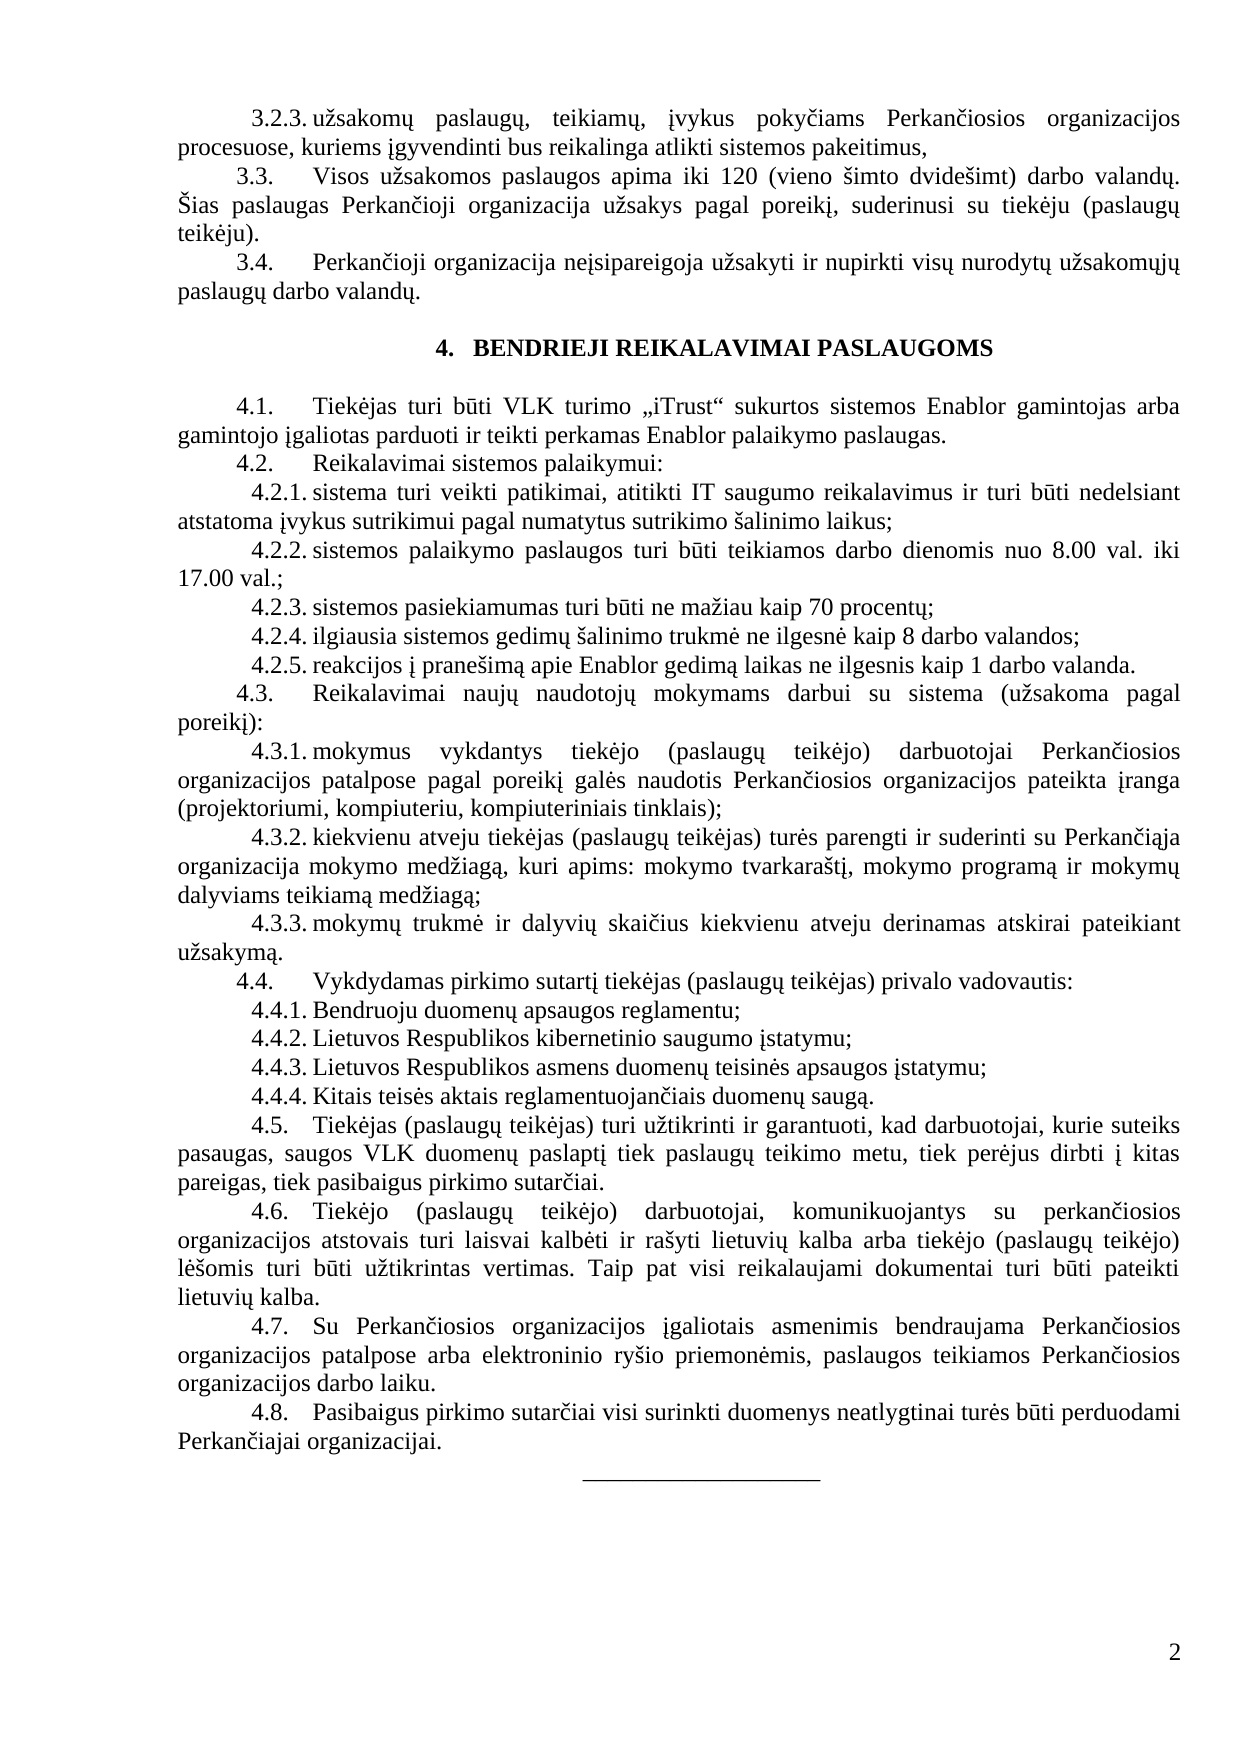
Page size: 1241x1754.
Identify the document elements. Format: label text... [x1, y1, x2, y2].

list mokymų trukmė ir dalyvių skaičius kiekvienu atveju derinamas atskirai pateikiant užsakymą. [177, 908, 1181, 966]
list užsakomų paslaugų, teikiamų, įvykus pokyčiams Perkančiosios organizacijos procesuose, kuriems įgyvendinti bus reikalinga atlikti sistemos pakeitimus, [177, 103, 1181, 161]
list Kitais teisės aktais reglamentuojančiais duomenų saugą. [177, 1081, 1181, 1110]
list Reikalavimai naujų naudotojų mokymams darbui su sistema (užsakoma pagal poreikį): [177, 678, 1181, 736]
list ___________________ [222, 1455, 1181, 1483]
list Tiekėjo (paslaugų teikėjo) darbuotojai, komunikuojantys su perkančiosios organizacijos atstovais turi laisvai kalbėti ir rašyti lietuvių kalba arba tiekėjo (paslaugų teikėjo) lėšomis turi būti užtikrintas vertimas. Taip pat visi reikalaujami dokumentai turi būti pateikti lietuvių kalba. [177, 1196, 1181, 1311]
list sistemos pasiekiamumas turi būti ne mažiau kaip 70 procentų; [177, 592, 1181, 621]
list Visos užsakomos paslaugos apima iki 120 (vieno šimto dvidešimt) darbo valandų. Šias paslaugas Perkančioji organizacija užsakys pagal poreikį, suderinusi su tiekėju (paslaugų teikėju). [177, 161, 1181, 247]
list Lietuvos Respublikos kibernetinio saugumo įstatymu; [177, 1023, 1181, 1052]
list Bendruoju duomenų apsaugos reglamentu; [177, 995, 1181, 1023]
list mokymus vykdantys tiekėjo (paslaugų teikėjo) darbuotojai Perkančiosios organizacijos patalpose pagal poreikį galės naudotis Perkančiosios organizacijos pateikta įranga (projektoriumi, kompiuteriu, kompiuteriniais tinklais); [177, 736, 1181, 822]
list reakcijos į pranešimą apie Enablor gedimą laikas ne ilgesnis kaip 1 darbo valanda. [177, 650, 1181, 678]
list ilgiausia sistemos gedimų šalinimo trukmė ne ilgesnė kaip 8 darbo valandos; [177, 621, 1181, 650]
list Reikalavimai sistemos palaikymui: [177, 448, 1181, 477]
list Lietuvos Respublikos asmens duomenų teisinės apsaugos įstatymu; [177, 1052, 1181, 1081]
list BENDRIEJI REIKALAVIMAI PASLAUGOMS [248, 333, 1181, 362]
list kiekvienu atveju tiekėjas (paslaugų teikėjas) turės parengti ir suderinti su Perkančiąja organizacija mokymo medžiagą, kuri apims: mokymo tvarkaraštį, mokymo programą ir mokymų dalyviams teikiamą medžiagą; [177, 822, 1181, 908]
list sistemos palaikymo paslaugos turi būti teikiamos darbo dienomis nuo 8.00 val. iki 17.00 val.; [177, 535, 1181, 592]
list Tiekėjas turi būti VLK turimo „iTrust“ sukurtos sistemos Enablor gamintojas arba gamintojo įgaliotas parduoti ir teikti perkamas Enablor palaikymo paslaugas. [177, 391, 1181, 448]
list Tiekėjas (paslaugų teikėjas) turi užtikrinti ir garantuoti, kad darbuotojai, kurie suteiks pasaugas, saugos VLK duomenų paslaptį tiek paslaugų teikimo metu, tiek perėjus dirbti į kitas pareigas, tiek pasibaigus pirkimo sutarčiai. [177, 1110, 1181, 1196]
list Pasibaigus pirkimo sutarčiai visi surinkti duomenys neatlygtinai turės būti perduodami Perkančiajai organizacijai. [177, 1397, 1181, 1455]
list Vykdydamas pirkimo sutartį tiekėjas (paslaugų teikėjas) privalo vadovautis: [177, 966, 1181, 995]
list Perkančioji organizacija neįsipareigoja užsakyti ir nupirkti visų nurodytų užsakomųjų paslaugų darbo valandų. [177, 247, 1181, 305]
list Su Perkančiosios organizacijos įgaliotais asmenimis bendraujama Perkančiosios organizacijos patalpose arba elektroninio ryšio priemonėmis, paslaugos teikiamos Perkančiosios organizacijos darbo laiku. [177, 1311, 1181, 1397]
list sistema turi veikti patikimai, atitikti IT saugumo reikalavimus ir turi būti nedelsiant atstatoma įvykus sutrikimui pagal numatytus sutrikimo šalinimo laikus; [177, 477, 1181, 535]
